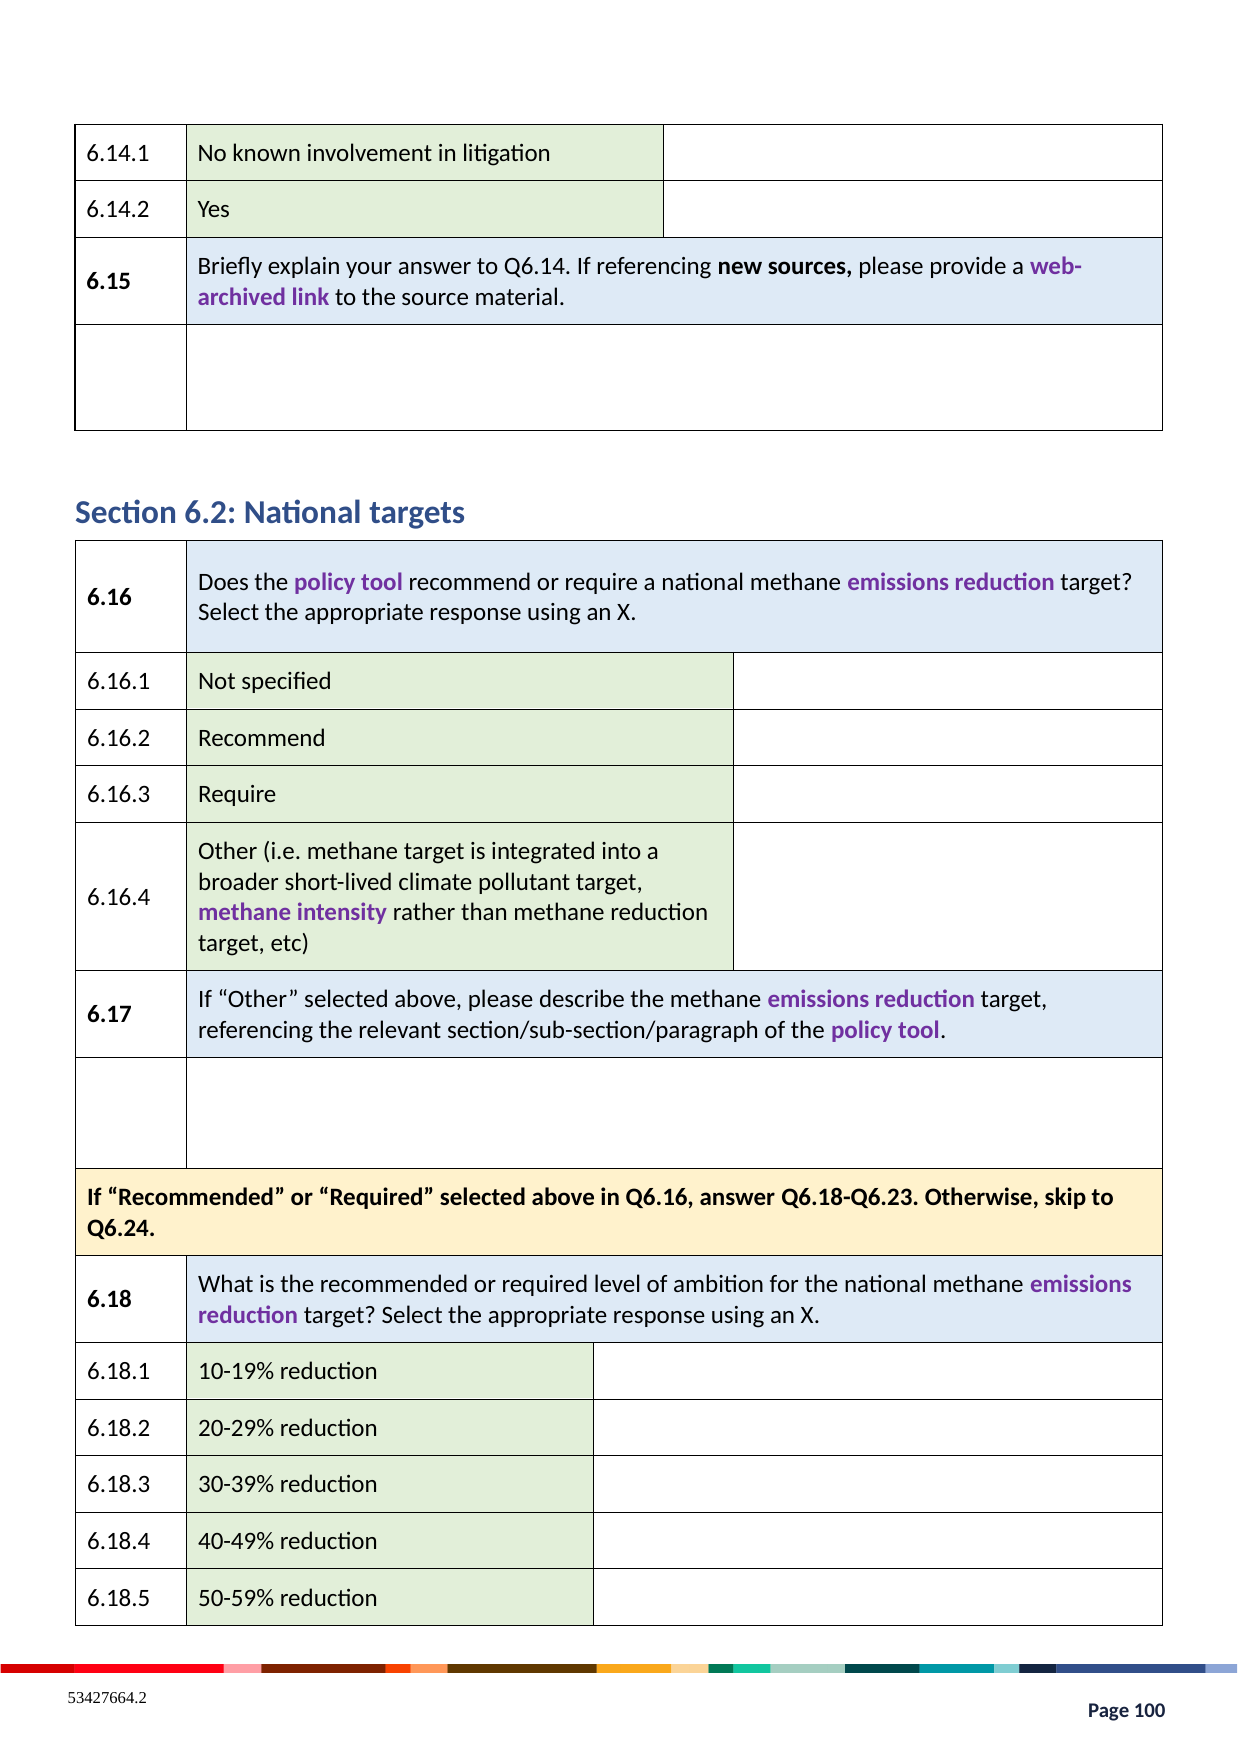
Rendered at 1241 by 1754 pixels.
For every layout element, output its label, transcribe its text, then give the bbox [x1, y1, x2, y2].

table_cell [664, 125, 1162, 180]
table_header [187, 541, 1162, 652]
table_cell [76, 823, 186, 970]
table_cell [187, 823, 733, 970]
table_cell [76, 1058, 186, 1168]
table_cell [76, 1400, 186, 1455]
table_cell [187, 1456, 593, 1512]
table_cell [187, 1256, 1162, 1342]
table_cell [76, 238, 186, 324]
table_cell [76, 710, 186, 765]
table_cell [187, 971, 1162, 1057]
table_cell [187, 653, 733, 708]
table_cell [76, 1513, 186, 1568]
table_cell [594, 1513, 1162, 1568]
subtitle Section 6.2: National targets [75, 491, 1165, 531]
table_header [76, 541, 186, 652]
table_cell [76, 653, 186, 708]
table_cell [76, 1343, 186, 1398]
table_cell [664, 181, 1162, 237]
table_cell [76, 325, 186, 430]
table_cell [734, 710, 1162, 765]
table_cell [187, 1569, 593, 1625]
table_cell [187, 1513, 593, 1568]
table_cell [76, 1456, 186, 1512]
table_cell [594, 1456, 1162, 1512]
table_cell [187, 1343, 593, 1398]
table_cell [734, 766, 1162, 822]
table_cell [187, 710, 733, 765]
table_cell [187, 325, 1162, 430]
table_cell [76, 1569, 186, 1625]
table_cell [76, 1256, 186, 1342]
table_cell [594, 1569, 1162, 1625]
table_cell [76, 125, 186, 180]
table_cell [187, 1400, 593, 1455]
picture [0, 1664, 1236, 1673]
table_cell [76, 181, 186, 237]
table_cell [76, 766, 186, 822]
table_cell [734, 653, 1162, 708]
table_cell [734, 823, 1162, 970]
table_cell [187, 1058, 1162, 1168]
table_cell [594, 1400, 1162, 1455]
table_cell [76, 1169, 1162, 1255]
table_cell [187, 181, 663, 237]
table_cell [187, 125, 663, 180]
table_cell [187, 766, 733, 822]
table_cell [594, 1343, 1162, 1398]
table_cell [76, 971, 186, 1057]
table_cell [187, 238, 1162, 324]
